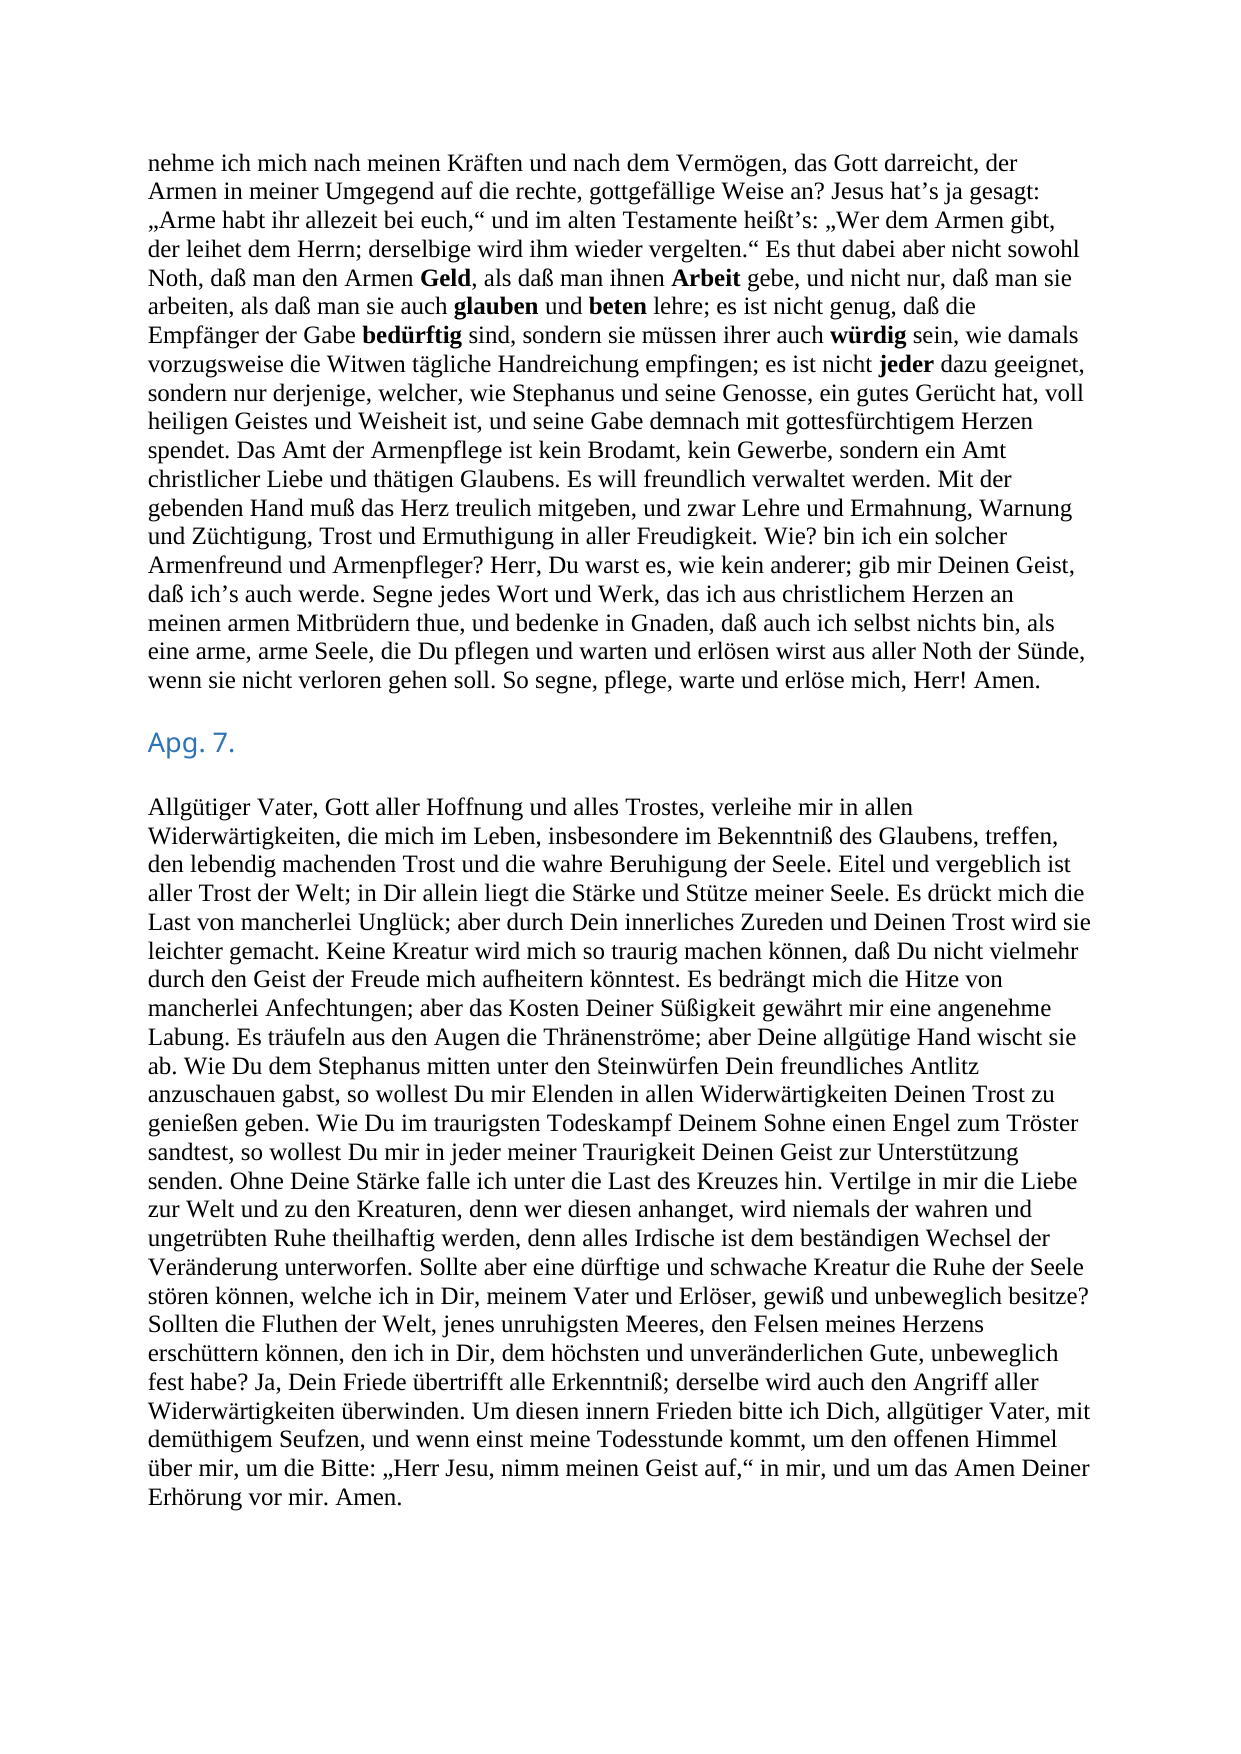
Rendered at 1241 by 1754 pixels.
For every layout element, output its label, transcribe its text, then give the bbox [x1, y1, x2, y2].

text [148, 148, 1093, 694]
subtitle Apg. 7. [148, 723, 1093, 760]
text Allgütiger Vater, Gott aller Hoffnung und alles Trostes, verleihe mir in allen Widerwärtigkeiten, die mich im Leben, insbesondere im Bekenntniß des Glaubens, treffen, den lebendig machenden Trost und die wahre Beruhigung der Seele. Eitel und vergeblich ist aller Trost der Welt; in Dir allein liegt die Stärke und Stütze meiner Seele. Es drückt mich die Last von mancherlei Unglück; aber durch Dein innerliches Zureden und Deinen Trost wird sie leichter gemacht. Keine Kreatur wird mich so traurig machen können, daß Du nicht vielmehr durch den Geist der Freude mich aufheitern könntest. Es bedrängt mich die Hitze von mancherlei Anfechtungen; aber das Kosten Deiner Süßigkeit gewährt mir eine angenehme Labung. Es träufeln aus den Augen die Thränenströme; aber Deine allgütige Hand wischt sie ab. Wie Du dem Stephanus mitten unter den Steinwürfen Dein freundliches Antlitz anzuschauen gabst, so wollest Du mir Elenden in allen Widerwärtigkeiten Deinen Trost zu genießen geben. Wie Du im traurigsten Todeskampf Deinem Sohne einen Engel zum Tröster sandtest, so wollest Du mir in jeder meiner Traurigkeit Deinen Geist zur Unterstützung senden. Ohne Deine Stärke falle ich unter die Last des Kreuzes hin. Vertilge in mir die Liebe zur Welt und zu den Kreaturen, denn wer diesen anhanget, wird niemals der wahren und ungetrübten Ruhe theilhaftig werden, denn alles Irdische ist dem beständigen Wechsel der Veränderung unterworfen. Sollte aber eine dürftige und schwache Kreatur die Ruhe der Seele stören können, welche ich in Dir, meinem Vater und Erlöser, gewiß und unbeweglich besitze? Sollten die Fluthen der Welt, jenes unruhigsten Meeres, den Felsen meines Herzens erschüttern können, den ich in Dir, dem höchsten und unveränderlichen Gute, unbeweglich fest habe? Ja, Dein Friede übertrifft alle Erkenntniß; derselbe wird auch den Angriff aller Widerwärtigkeiten überwinden. Um diesen innern Frieden bitte ich Dich, allgütiger Vater, mit demüthigem Seufzen, und wenn einst meine Todesstunde kommt, um den offenen Himmel über mir, um die Bitte: „Herr Jesu, nimm meinen Geist auf,“ in mir, und um das Amen Deiner Erhörung vor mir. Amen. [148, 792, 1093, 1511]
